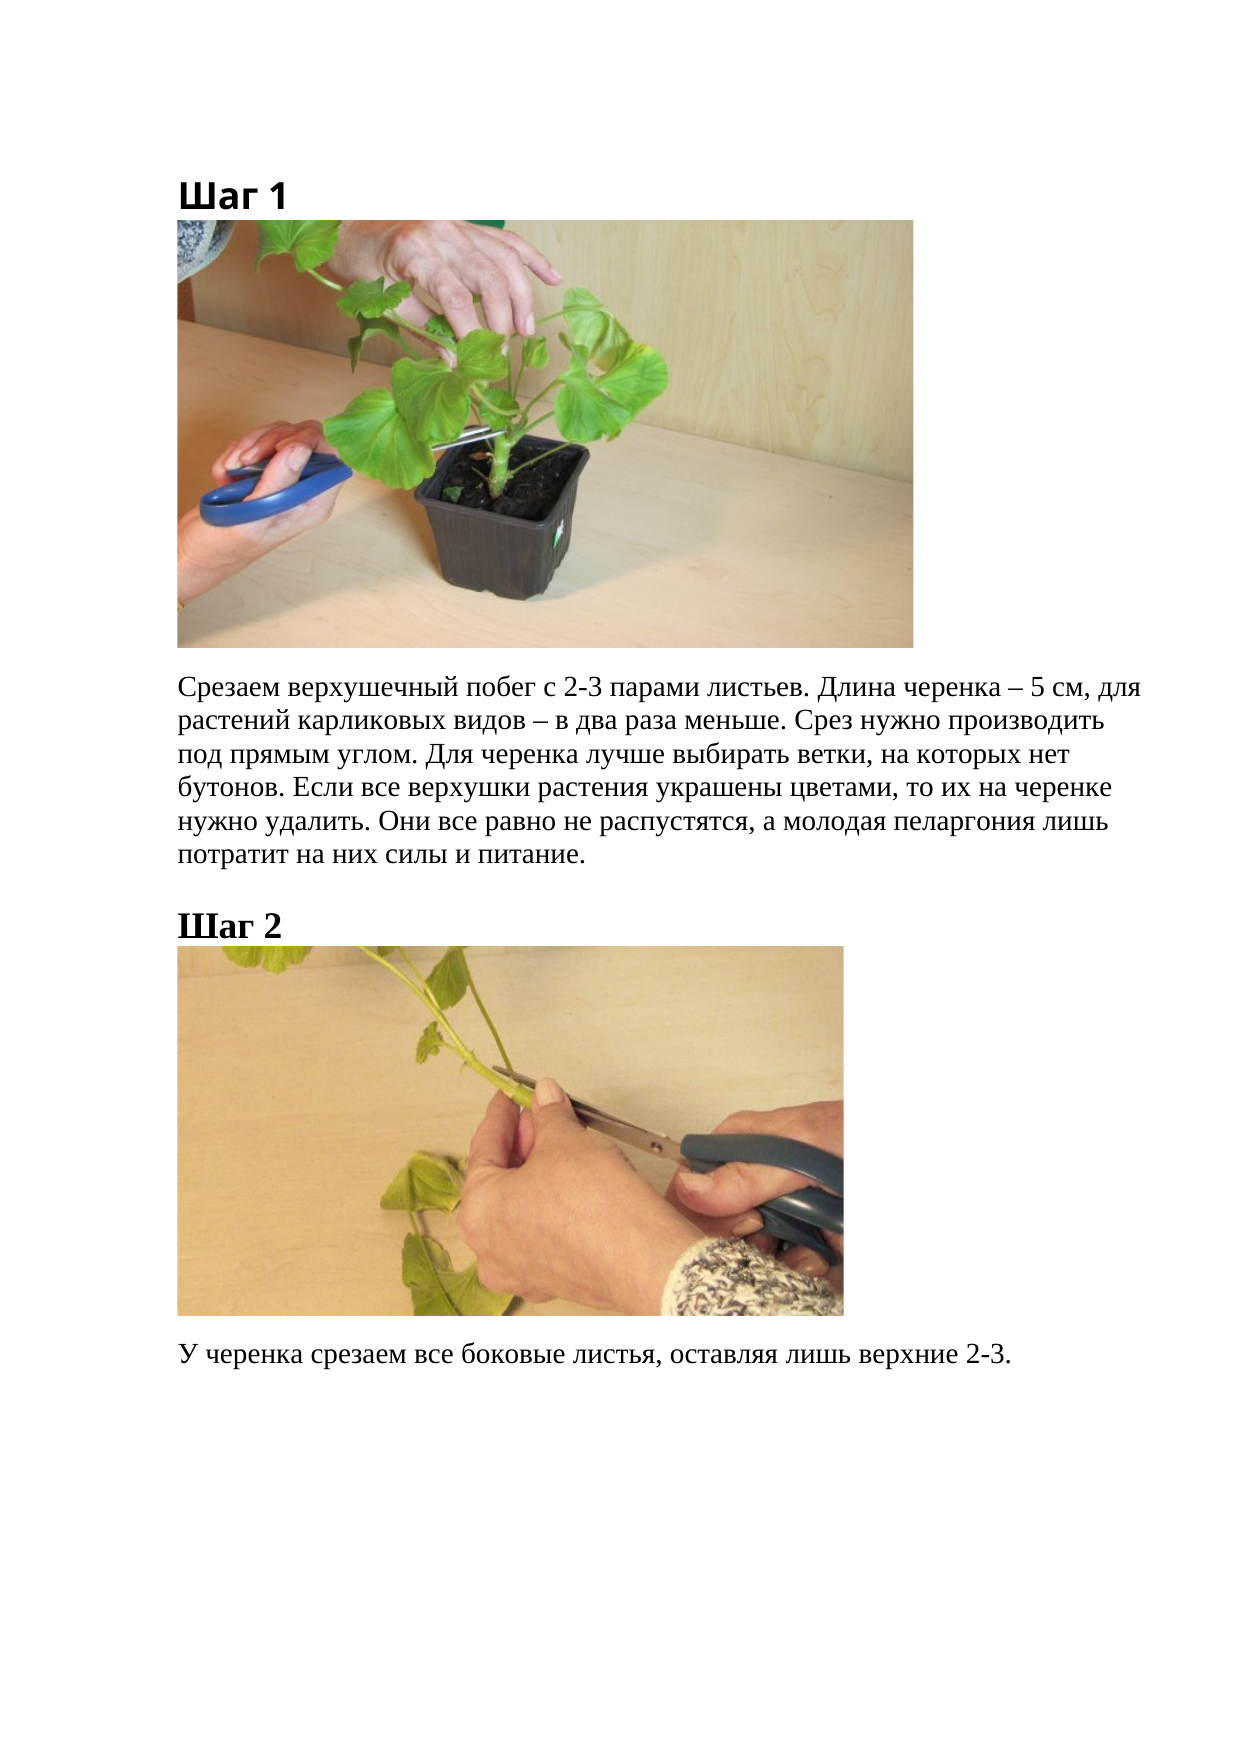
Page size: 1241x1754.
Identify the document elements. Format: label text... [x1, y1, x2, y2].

text У черенка срезаем все боковые листья, оставляя лишь верхние 2-3. [177, 1336, 1152, 1370]
picture [177, 946, 844, 1316]
text Шаг 2 [177, 903, 1152, 947]
picture [177, 220, 914, 648]
text Срезаем верхушечный побег с 2-3 парами листьев. Длина черенка – 5 см, для растений карликовых видов – в два раза меньше. Срез нужно производить под прямым углом. Для черенка лучше выбирать ветки, на которых нет бутонов. Если все верхушки растения украшены цветами, то их на черенке нужно удалить. Они все равно не распустятся, а молодая пеларгония лишь потратит на них силы и питание. [177, 669, 1152, 870]
text Шаг 1 [177, 169, 1152, 220]
